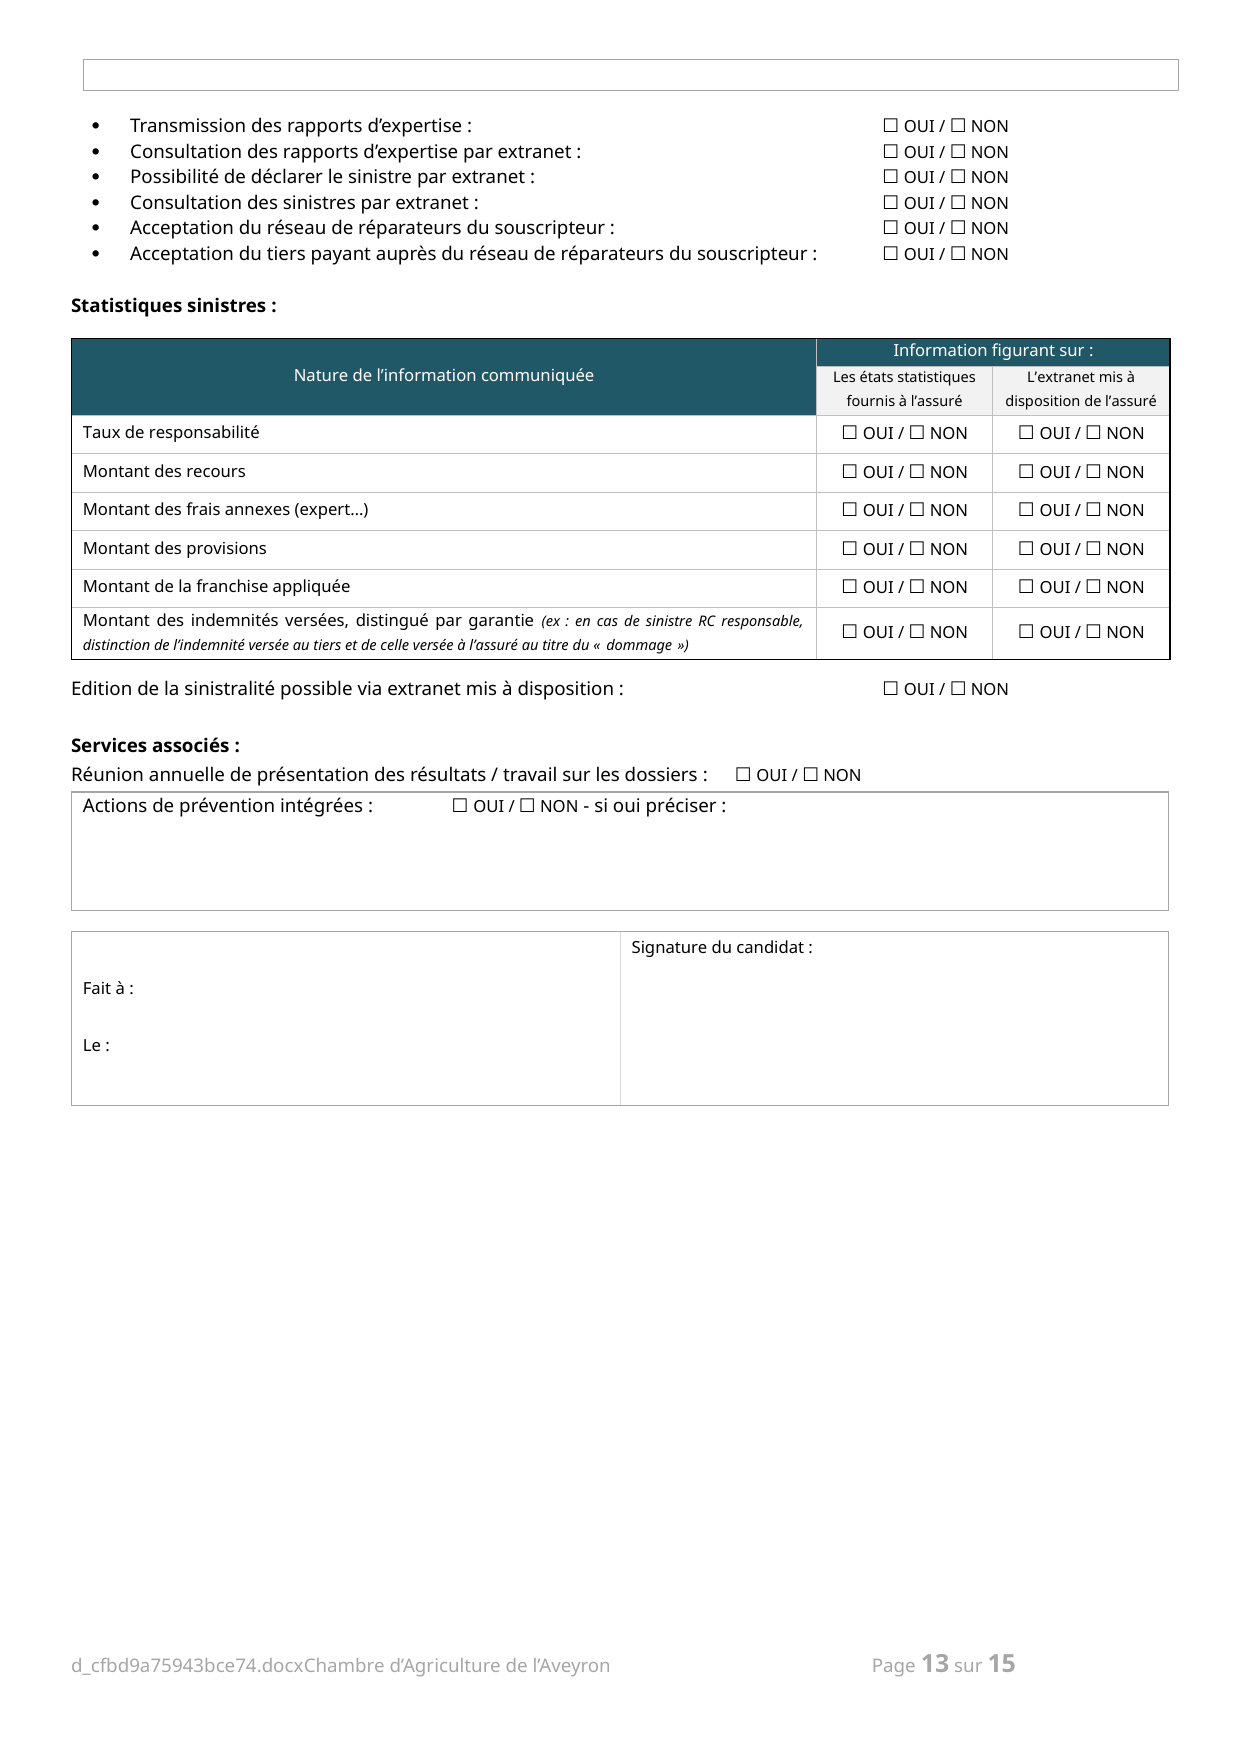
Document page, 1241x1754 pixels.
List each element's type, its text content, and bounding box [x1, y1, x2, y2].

table_cell Montant des recours [72, 454, 816, 492]
table_cell OUI / NON [993, 493, 1169, 530]
table_cell OUI / NON [993, 570, 1169, 607]
list Acceptation du réseau de réparateurs du souscripteur : OUI / NON [92, 215, 1169, 240]
text Statistiques sinistres : [71, 293, 1169, 318]
table_cell OUI / NON [817, 570, 992, 607]
text Services associés : [71, 732, 1169, 758]
list Consultation des rapports d’expertise par extranet : OUI / NON [92, 138, 1169, 164]
table_header Information figurant sur : [817, 339, 1169, 366]
table_header Signature du candidat : [621, 932, 1168, 1105]
table_cell OUI / NON [993, 531, 1169, 569]
table_cell L’extranet mis à disposition de l’assuré [993, 367, 1169, 415]
table_cell Montant de la franchise appliquée [72, 570, 816, 607]
table_cell Montant des frais annexes (expert…) [72, 493, 816, 530]
table_header Actions de prévention intégrées : OUI / NON - si oui préciser : [72, 793, 1168, 910]
list Possibilité de déclarer le sinistre par extranet : OUI / NON [92, 164, 1169, 189]
table_cell OUI / NON [993, 608, 1169, 659]
table_header Fait à : Le : [72, 932, 620, 1105]
list Consultation des sinistres par extranet : OUI / NON [92, 189, 1169, 215]
table_cell OUI / NON [817, 416, 992, 453]
text Réunion annuelle de présentation des résultats / travail sur les dossiers : OUI / NON [71, 762, 1169, 787]
text Edition de la sinistralité possible via extranet mis à disposition : OUI / NON [71, 676, 1169, 701]
table_cell OUI / NON [817, 531, 992, 569]
table_cell Montant des provisions [72, 531, 816, 569]
table_cell Montant des indemnités versées, distingué par garantie (ex : en cas de sinistre RC responsable, distinction de l’indemnité versée au tiers et de celle versée à l’assuré au titre du « dommage ») [72, 608, 816, 659]
table_cell OUI / NON [817, 454, 992, 492]
table_cell Les états statistiques fournis à l’assuré [817, 367, 992, 415]
table_cell OUI / NON [993, 454, 1169, 492]
list Transmission des rapports d’expertise : OUI / NON [92, 113, 1169, 138]
table_header Nature de l’information communiquée [72, 339, 816, 415]
list Acceptation du tiers payant auprès du réseau de réparateurs du souscripteur : OUI / NON [92, 240, 1169, 266]
table_cell OUI / NON [817, 608, 992, 659]
table_cell Taux de responsabilité [72, 416, 816, 453]
table_cell OUI / NON [993, 416, 1169, 453]
table_cell OUI / NON [817, 493, 992, 530]
